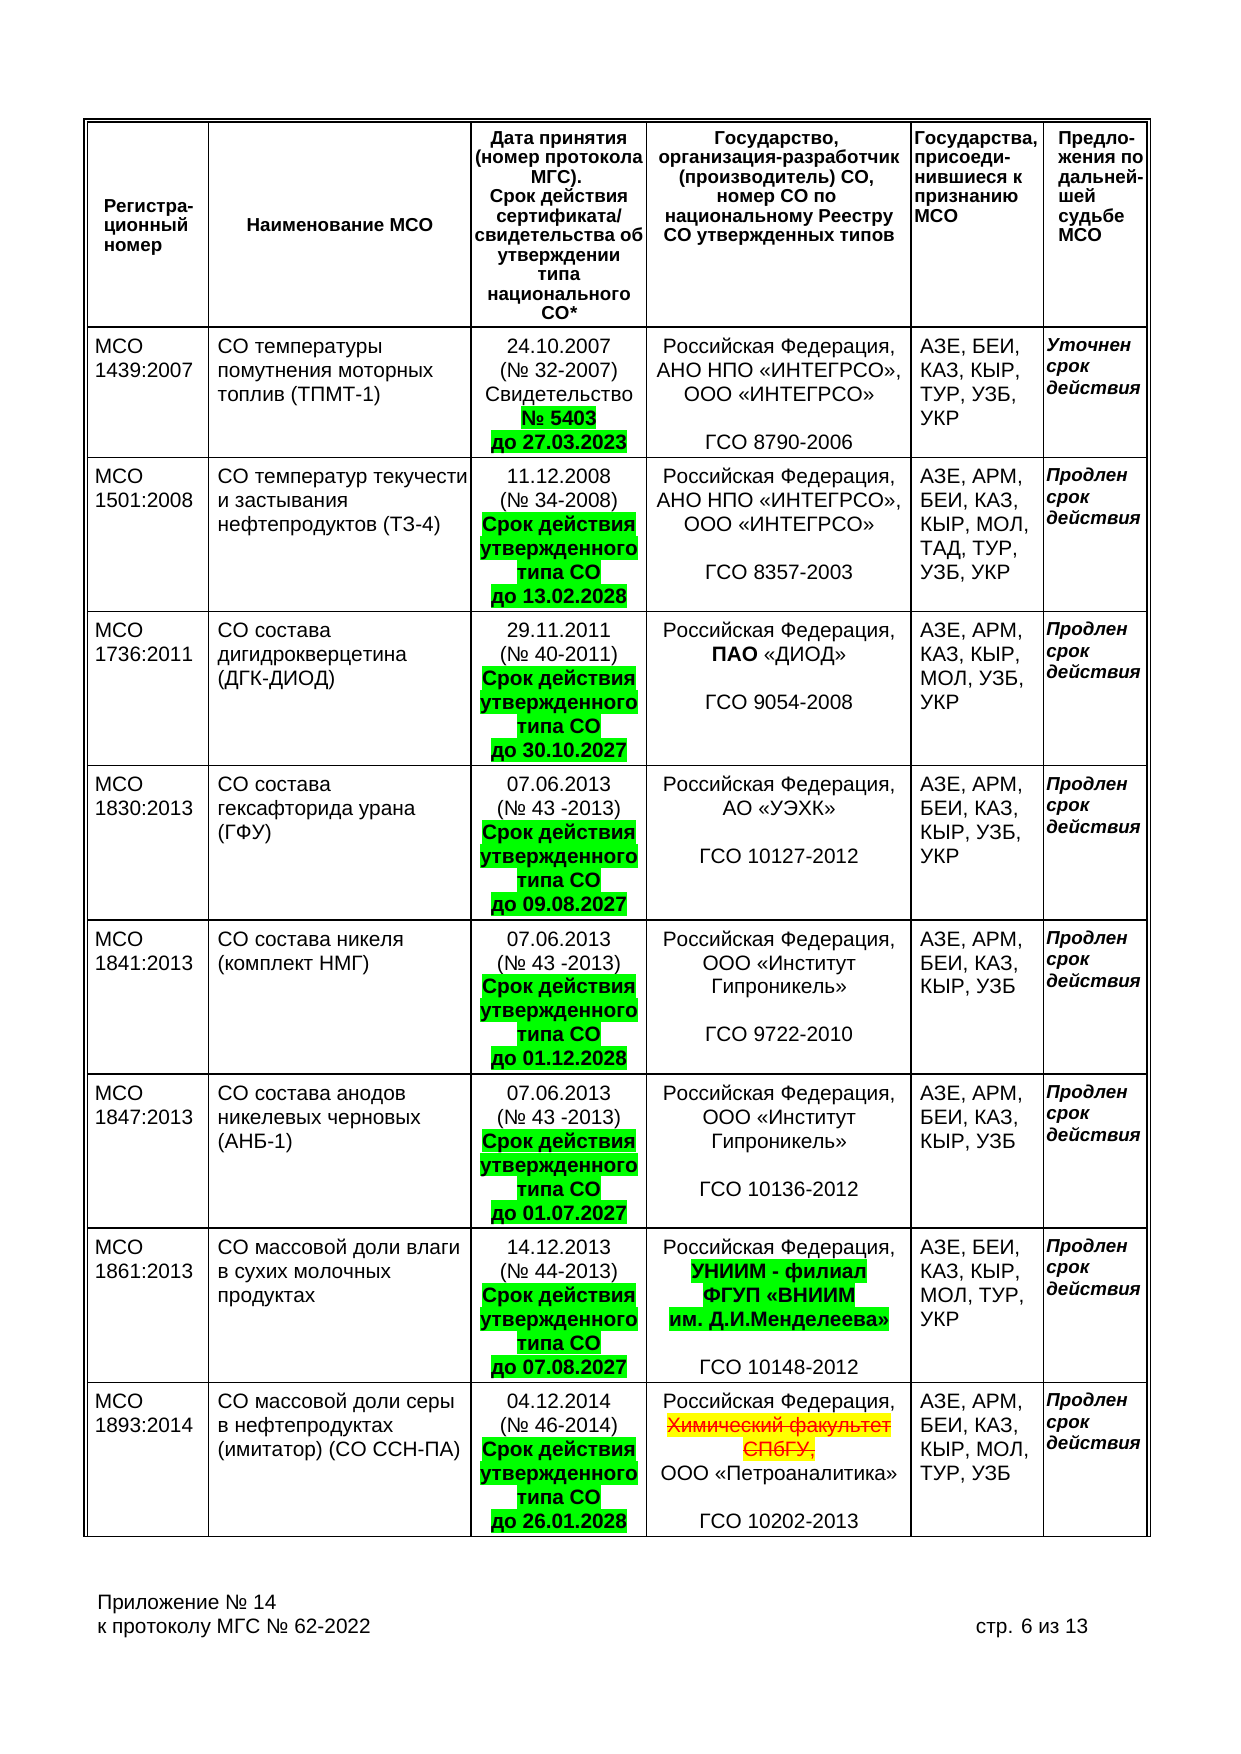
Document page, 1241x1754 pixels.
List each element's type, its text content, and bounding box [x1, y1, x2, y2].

table_cell МСО 1830:2013 [88, 766, 208, 919]
table_cell Продлен срок действия [1044, 612, 1146, 765]
table_cell СО состава дигидрокверцетина (ДГК-ДИОД) [209, 612, 470, 765]
table_cell Российская Федерация, ПАО «ДИОД» ГСО 9054-2008 [647, 612, 910, 765]
table_cell 07.06.2013 (№ 43 -2013) Срок действия утвержденного типа СО до 01.12.2028 [472, 921, 646, 1073]
table_cell 14.12.2013 (№ 44-2013) Срок действия утвержденного типа СО до 07.08.2027 [472, 1229, 646, 1381]
table_cell МСО 1501:2008 [88, 458, 208, 611]
table_cell АЗЕ, АРМ, БЕИ, КАЗ, КЫР, МОЛ, ТАД, ТУР, УЗБ, УКР [912, 458, 1043, 611]
table_header Государство, организация-разработчик (производитель) СО, номер СО по национальному Реестру СО утвержденных типов [647, 123, 910, 326]
table_header Предло-жения по дальней-шей судьбе МСО [1044, 123, 1146, 326]
table_cell СО температур текучести и застывания нефтепродуктов (ТЗ-4) [209, 458, 470, 611]
table_cell Российская Федерация, ООО «Институт Гипроникель» ГСО 9722-2010 [647, 921, 910, 1073]
table_header Дата принятия (номер протокола МГС). Срок действия сертификата/ свидетельства об утверждении типа национального СО* [472, 123, 646, 326]
table_cell Российская Федерация, ООО «Институт Гипроникель» ГСО 10136-2012 [647, 1075, 910, 1227]
table_cell 04.12.2014 (№ 46-2014) Срок действия утвержденного типа СО до 26.01.2028 [472, 1383, 646, 1536]
table_cell МСО 1841:2013 [88, 921, 208, 1073]
table_cell 24.10.2007 (№ 32-2007) Свидетельство № 5403 до 27.03.2023 [472, 328, 646, 456]
table_cell Продлен срок действия [1044, 1383, 1146, 1536]
table_cell СО массовой доли влаги в сухих молочных продуктах [209, 1229, 470, 1381]
table_cell АЗЕ, БЕИ, КАЗ, КЫР, ТУР, УЗБ, УКР [912, 328, 1043, 456]
table_cell Российская Федерация, АНО НПО «ИНТЕГРСО», ООО «ИНТЕГРСО» ГСО 8357-2003 [647, 458, 910, 611]
table_cell АЗЕ, АРМ, БЕИ, КАЗ, КЫР, УЗБ, УКР [912, 766, 1043, 919]
table_cell Уточнен срок действия [1044, 328, 1146, 456]
table_cell СО состава никеля (комплект НМГ) [209, 921, 470, 1073]
table_cell 11.12.2008 (№ 34-2008) Срок действия утвержденного типа СО до 13.02.2028 [472, 458, 646, 611]
table_cell АЗЕ, БЕИ, КАЗ, КЫР, МОЛ, ТУР, УКР [912, 1229, 1043, 1381]
table_cell МСО 1439:2007 [88, 328, 208, 456]
table_cell Российская Федерация, АНО НПО «ИНТЕГРСО», ООО «ИНТЕГРСО» ГСО 8790-2006 [647, 328, 910, 456]
table_cell АЗЕ, АРМ, БЕИ, КАЗ, КЫР, УЗБ [912, 921, 1043, 1073]
table_header Наименование МСО [209, 123, 470, 326]
table_cell Российская Федерация, АО «УЭХК» ГСО 10127-2012 [647, 766, 910, 919]
table_cell АЗЕ, АРМ, КАЗ, КЫР, МОЛ, УЗБ, УКР [912, 612, 1043, 765]
table_cell Продлен срок действия [1044, 921, 1146, 1073]
table_cell СО состава анодов никелевых черновых (АНБ-1) [209, 1075, 470, 1227]
table_cell МСО 1736:2011 [88, 612, 208, 765]
table_cell 07.06.2013 (№ 43 -2013) Срок действия утвержденного типа СО до 09.08.2027 [472, 766, 646, 919]
table_cell Продлен срок действия [1044, 1229, 1146, 1381]
table_cell АЗЕ, АРМ, БЕИ, КАЗ, КЫР, МОЛ, ТУР, УЗБ [912, 1383, 1043, 1536]
table_cell МСО 1861:2013 [88, 1229, 208, 1381]
table_cell МСО 1847:2013 [88, 1075, 208, 1227]
table_cell Продлен срок действия [1044, 1075, 1146, 1227]
table_cell МСО 1893:2014 [88, 1383, 208, 1536]
table_cell Продлен срок действия [1044, 458, 1146, 611]
table_header Регистра-ционный номер [88, 123, 208, 326]
table_cell Продлен срок действия [1044, 766, 1146, 919]
table_cell CО массовой доли серы в нефтепродуктах (имитатор) (СО ССН-ПА) [209, 1383, 470, 1536]
table_cell СО температуры помутнения моторных топлив (ТПМТ-1) [209, 328, 470, 456]
table_header Государства, присоеди-нившиеся к признанию МСО [912, 123, 1043, 326]
table_cell Российская Федерация, Химический факультет СПбГУ, ООО «Петроаналитика» ГСО 10202-2013 [647, 1383, 910, 1536]
table_cell 07.06.2013 (№ 43 -2013) Срок действия утвержденного типа СО до 01.07.2027 [472, 1075, 646, 1227]
table_cell 29.11.2011 (№ 40-2011) Срок действия утвержденного типа СО до 30.10.2027 [472, 612, 646, 765]
table_cell Российская Федерация, УНИИМ - филиал ФГУП «ВНИИМ им. Д.И.Менделеева» ГСО 10148-2012 [647, 1229, 910, 1381]
table_cell СО состава гексафторида урана (ГФУ) [209, 766, 470, 919]
table_cell АЗЕ, АРМ, БЕИ, КАЗ, КЫР, УЗБ [912, 1075, 1043, 1227]
